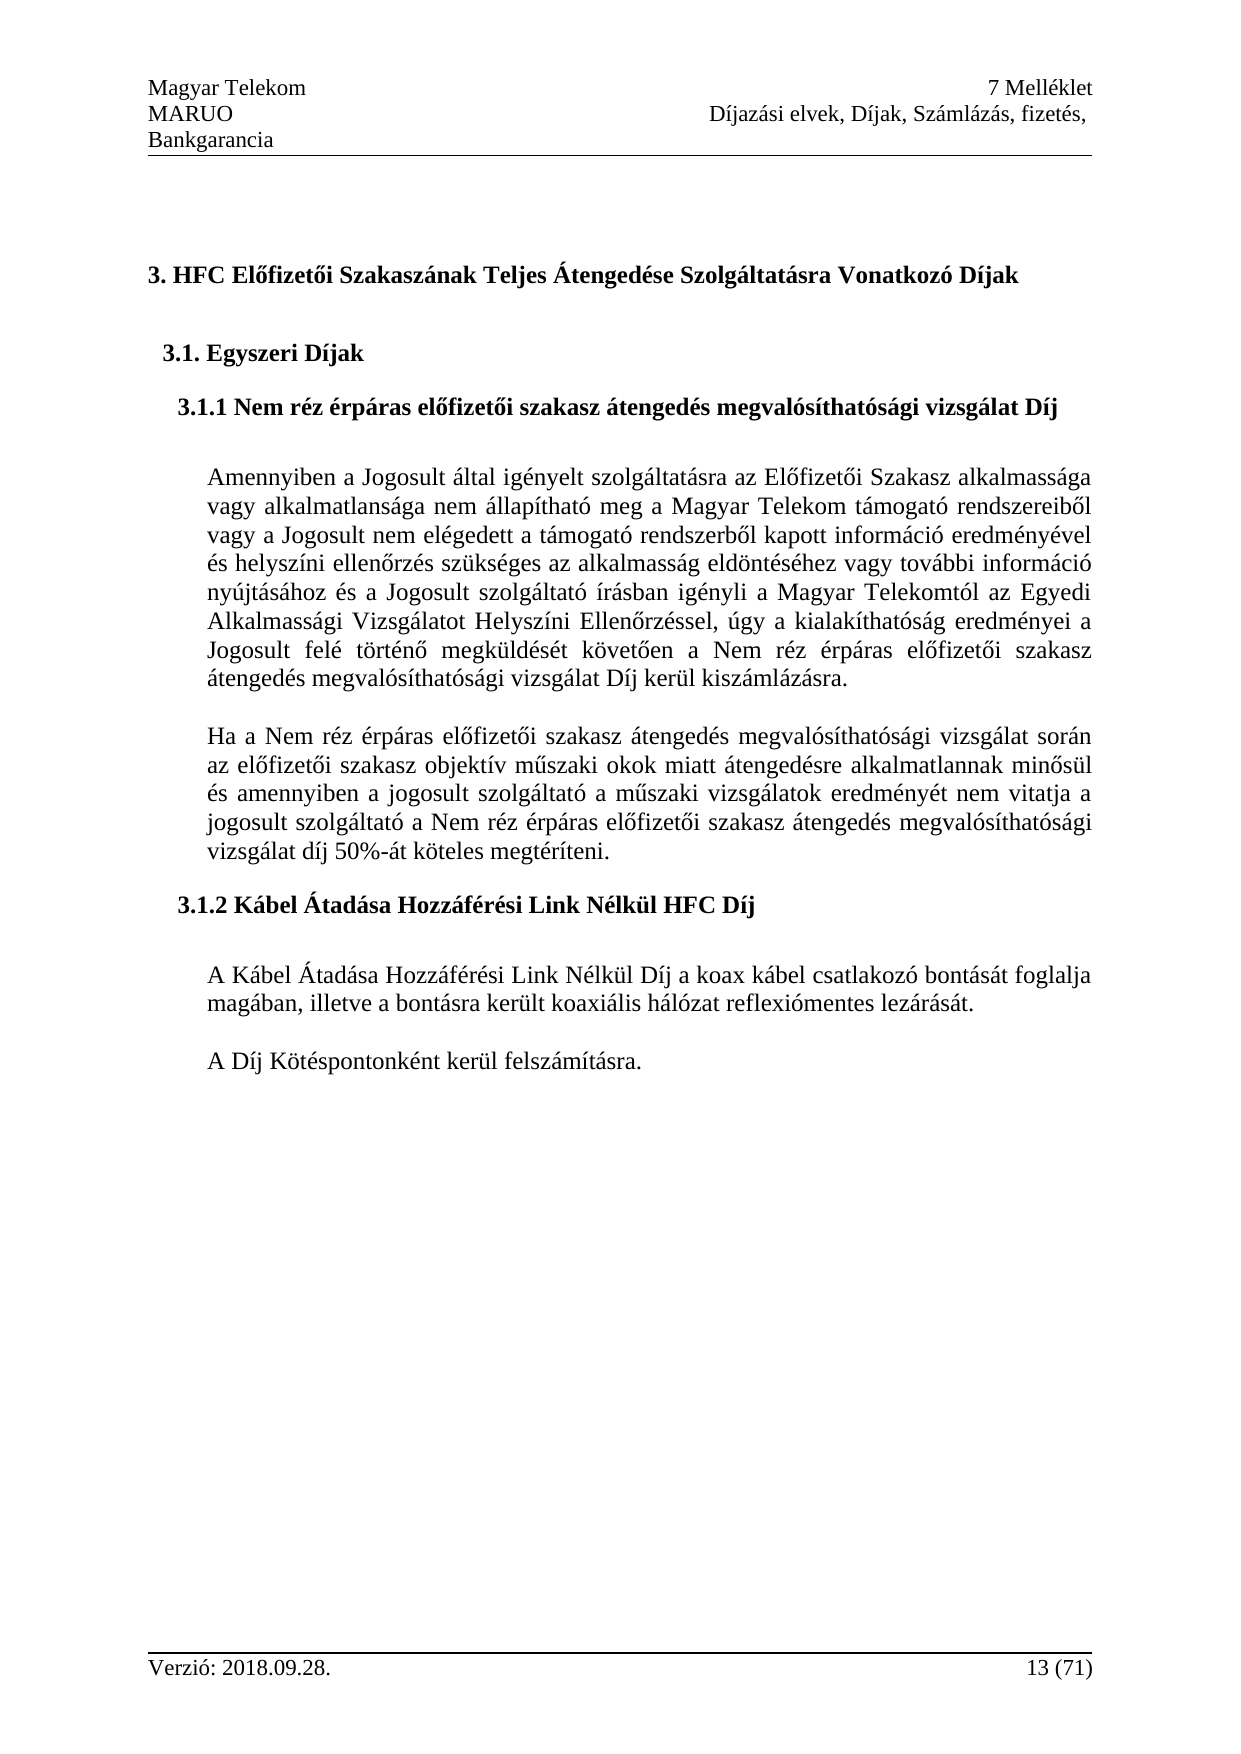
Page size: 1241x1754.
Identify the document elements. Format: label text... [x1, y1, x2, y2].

text Ha a Nem réz érpáras előfizetői szakasz átengedés megvalósíthatósági vizsgálat során az előfizetői szakasz objektív műszaki okok miatt átengedésre alkalmatlannak minősül és amennyiben a jogosult szolgáltató a műszaki vizsgálatok eredményét nem vitatja a jogosult szolgáltató a Nem réz érpáras előfizetői szakasz átengedés megvalósíthatósági vizsgálat díj 50%-át köteles megtéríteni. [207, 721, 1092, 865]
subtitle 3.1.1 Nem réz érpáras előfizetői szakasz átengedés megvalósíthatósági vizsgálat Díj [177, 392, 1092, 421]
subtitle 3.1.2 Kábel Átadása Hozzáférési Link Nélkül HFC Díj [177, 890, 1092, 918]
subtitle 3.1. Egyszeri Díjak [148, 338, 1092, 367]
text Amennyiben a Jogosult által igényelt szolgáltatásra az Előfizetői Szakasz alkalmassága vagy alkalmatlansága nem állapítható meg a Magyar Telekom támogató rendszereiből vagy a Jogosult nem elégedett a támogató rendszerből kapott információ eredményével és helyszíni ellenőrzés szükséges az alkalmasság eldöntéséhez vagy további információ nyújtásához és a Jogosult szolgáltató írásban igényli a Magyar Telekomtól az Egyedi Alkalmassági Vizsgálatot Helyszíni Ellenőrzéssel, úgy a kialakíthatóság eredményei a Jogosult felé történő megküldését követően a Nem réz érpáras előfizetői szakasz átengedés megvalósíthatósági vizsgálat Díj kerül kiszámlázásra. [207, 462, 1092, 692]
text A Kábel Átadása Hozzáférési Link Nélkül Díj a koax kábel csatlakozó bontását foglalja magában, illetve a bontásra került koaxiális hálózat reflexiómentes lezárását. [207, 960, 1092, 1017]
text A Díj Kötéspontonként kerül felszámításra. [207, 1046, 1092, 1075]
subtitle 3. HFC Előfizetői Szakaszának Teljes Átengedése Szolgáltatásra Vonatkozó Díjak [148, 260, 1092, 288]
